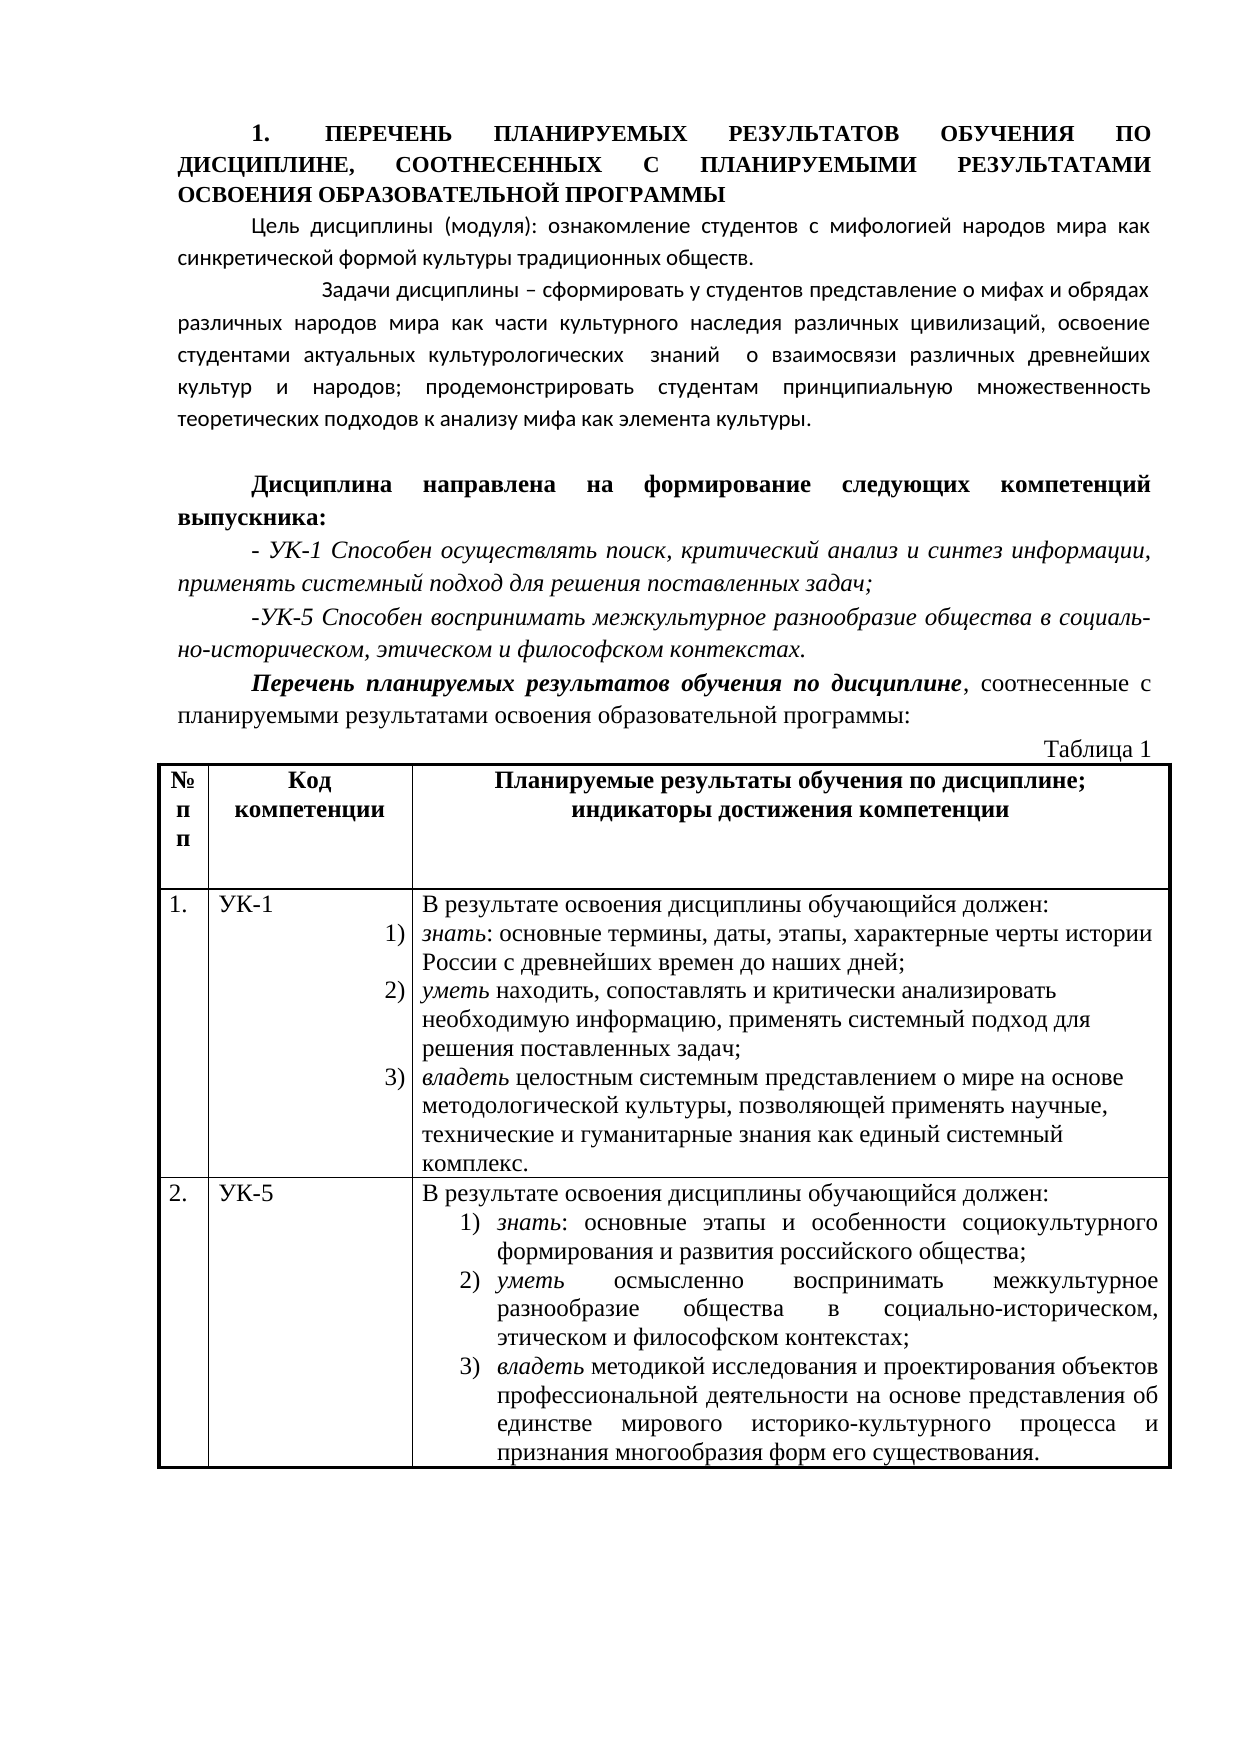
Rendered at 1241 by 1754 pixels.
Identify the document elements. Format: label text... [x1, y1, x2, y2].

text - УК-1 Способен осуществлять поиск, критический анализ и синтез информации, применять системный подход для решения поставленных задач; [177, 536, 1152, 597]
table_cell УК-1 [209, 890, 412, 1177]
table_cell УК-5 [209, 1178, 412, 1466]
text Задачи дисциплины – сформировать у студентов представление о мифах и обрядах различных народов мира как части культурного наследия различных цивилизаций, освоение студентами актуальных культурологических знаний о взаимосвязи различных древнейших культур и народов; продемонстрировать студентам принципиальную множественность теоретических подходов к анализу мифа как элемента культуры. [177, 276, 1152, 432]
table_cell В результате освоения дисциплины обучающийся должен: знать: основные термины, даты, этапы, характерные черты истории России с древнейших времен до наших дней; уметь находить, сопоставлять и критически анализировать необходимую информацию, применять системный подход для решения поставленных задач; владеть целостным системным представлением о мире на основе методологической культуры, позволяющей применять научные, технические и гуманитарные знания как единый системный комплекс. [413, 890, 1168, 1177]
text Перечень планируемых результатов обучения по дисциплине, соотнесенные с планируемыми результатами освоения образовательной программы: [177, 668, 1152, 729]
text -УК-5 Способен воспринимать межкультурное разнообразие общества в социаль-но-историческом, этическом и философском контекстах. [177, 602, 1152, 663]
text Дисциплина направлена на формирование следующих компетенций выпускника: [177, 469, 1152, 531]
text Таблица 1 [177, 734, 1152, 762]
text Цель дисциплины (модуля): ознакомление студентов с мифологией народов мира как синкретической формой культуры традиционных обществ. [177, 211, 1152, 271]
subtitle ПЕРЕЧЕНЬ ПЛАНИРУЕМЫХ РЕЗУЛЬТАТОВ ОБУЧЕНИЯ ПО ДИСЦИПЛИНЕ, СООТНЕСЕННЫХ С ПЛАНИРУЕМЫМИ РЕЗУЛЬТАТАМИ ОСВОЕНИЯ ОБРАЗОВАТЕЛЬНОЙ ПРОГРАММЫ [177, 118, 1152, 207]
table_cell 1. [161, 890, 208, 1177]
table_header Код компетенции [209, 766, 412, 888]
table_cell 2. [161, 1178, 208, 1466]
table_header № пп [161, 766, 208, 888]
table_header Планируемые результаты обучения по дисциплине; индикаторы достижения компетенции [413, 766, 1168, 888]
table_cell В результате освоения дисциплины обучающийся должен: знать: основные этапы и особенности социокультурного формирования и развития российского общества; уметь осмысленно воспринимать межкультурное разнообразие общества в социально-историческом, этическом и философском контекстах; владеть методикой исследования и проектирования объектов профессиональной деятельности на основе представления об единстве мирового историко-культурного процесса и признания многообразия форм его существования. [413, 1178, 1168, 1466]
